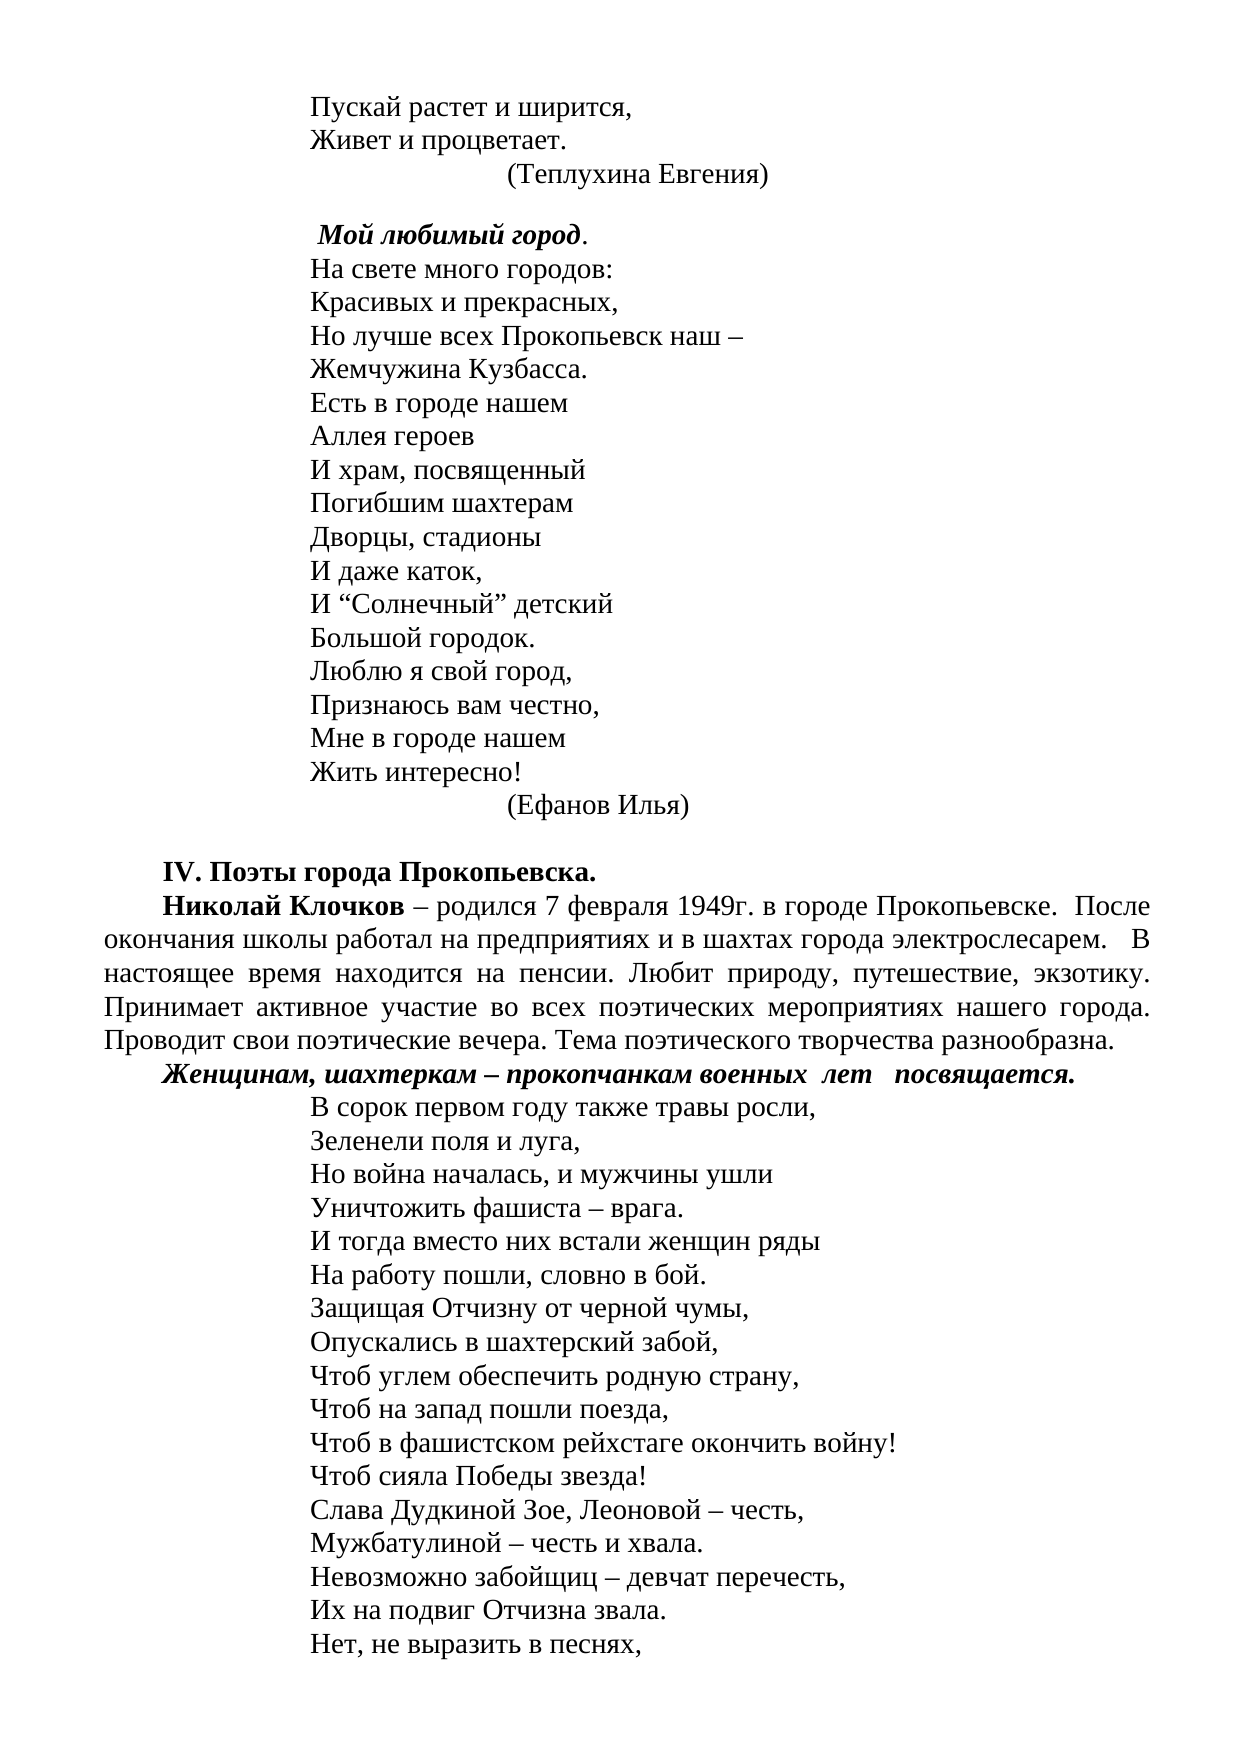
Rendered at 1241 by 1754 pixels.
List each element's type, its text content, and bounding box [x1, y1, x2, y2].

text Большой городок. [251, 620, 1152, 653]
text Признаюсь вам честно, [251, 687, 1152, 720]
text Дворцы, стадионы [251, 519, 1152, 553]
text В сорок первом году также травы росли, [251, 1089, 1152, 1123]
text На свете много городов: [251, 251, 1152, 284]
text Мой любимый город. [251, 217, 1152, 251]
text Невозможно забойщиц – девчат перечесть, [251, 1559, 1152, 1592]
text Жемчужина Кузбасса. [251, 351, 1152, 385]
text Аллея героев [251, 418, 1152, 452]
text Чтоб в фашистском рейхстаге окончить войну! [251, 1425, 1152, 1458]
text IV. Поэты города Прокопьевска. [103, 854, 1152, 888]
text И “Солнечный” детский [251, 586, 1152, 620]
text Жить интересно! [251, 754, 1152, 787]
text Пускай растет и ширится, [251, 89, 1152, 122]
text Николай Клочков – родился 7 февраля 1949г. в городе Прокопьевске. После окончания школы работал на предприятиях и в шахтах города электрослесарем. В настоящее время находится на пенсии. Любит природу, путешествие, экзотику. Принимает активное участие во всех поэтических мероприятиях нашего города. Проводит свои поэтические вечера. Тема поэтического творчества разнообразна. [103, 888, 1152, 1056]
text Слава Дудкиной Зое, Леоновой – честь, [251, 1492, 1152, 1525]
text И тогда вместо них встали женщин ряды [251, 1223, 1152, 1257]
text И даже каток, [251, 553, 1152, 586]
text Живет и процветает. [251, 122, 1152, 156]
text Чтоб на запад пошли поезда, [251, 1391, 1152, 1425]
text Чтоб углем обеспечить родную страну, [251, 1358, 1152, 1391]
text Мне в городе нашем [251, 720, 1152, 754]
text (Теплухина Евгения) [251, 156, 1152, 189]
text Их на подвиг Отчизна звала. [251, 1592, 1152, 1626]
text Нет, не выразить в песнях, [251, 1626, 1152, 1659]
text Зеленели поля и луга, [251, 1123, 1152, 1156]
text Уничтожить фашиста – врага. [251, 1190, 1152, 1223]
text Женщинам, шахтеркам – прокопчанкам военных лет посвящается. [103, 1056, 1152, 1089]
text На работу пошли, словно в бой. [251, 1257, 1152, 1291]
text Чтоб сияла Победы звезда! [251, 1458, 1152, 1492]
text (Ефанов Илья) [251, 787, 1152, 821]
text Люблю я свой город, [251, 653, 1152, 687]
text Но лучше всех Прокопьевск наш – [251, 318, 1152, 351]
text И храм, посвященный [251, 452, 1152, 486]
text Погибшим шахтерам [251, 486, 1152, 519]
text Но война началась, и мужчины ушли [251, 1156, 1152, 1190]
text Мужбатулиной – честь и хвала. [251, 1525, 1152, 1559]
text Опускались в шахтерский забой, [251, 1324, 1152, 1358]
text Защищая Отчизну от черной чумы, [251, 1291, 1152, 1324]
text Есть в городе нашем [251, 385, 1152, 418]
text Красивых и прекрасных, [251, 284, 1152, 318]
